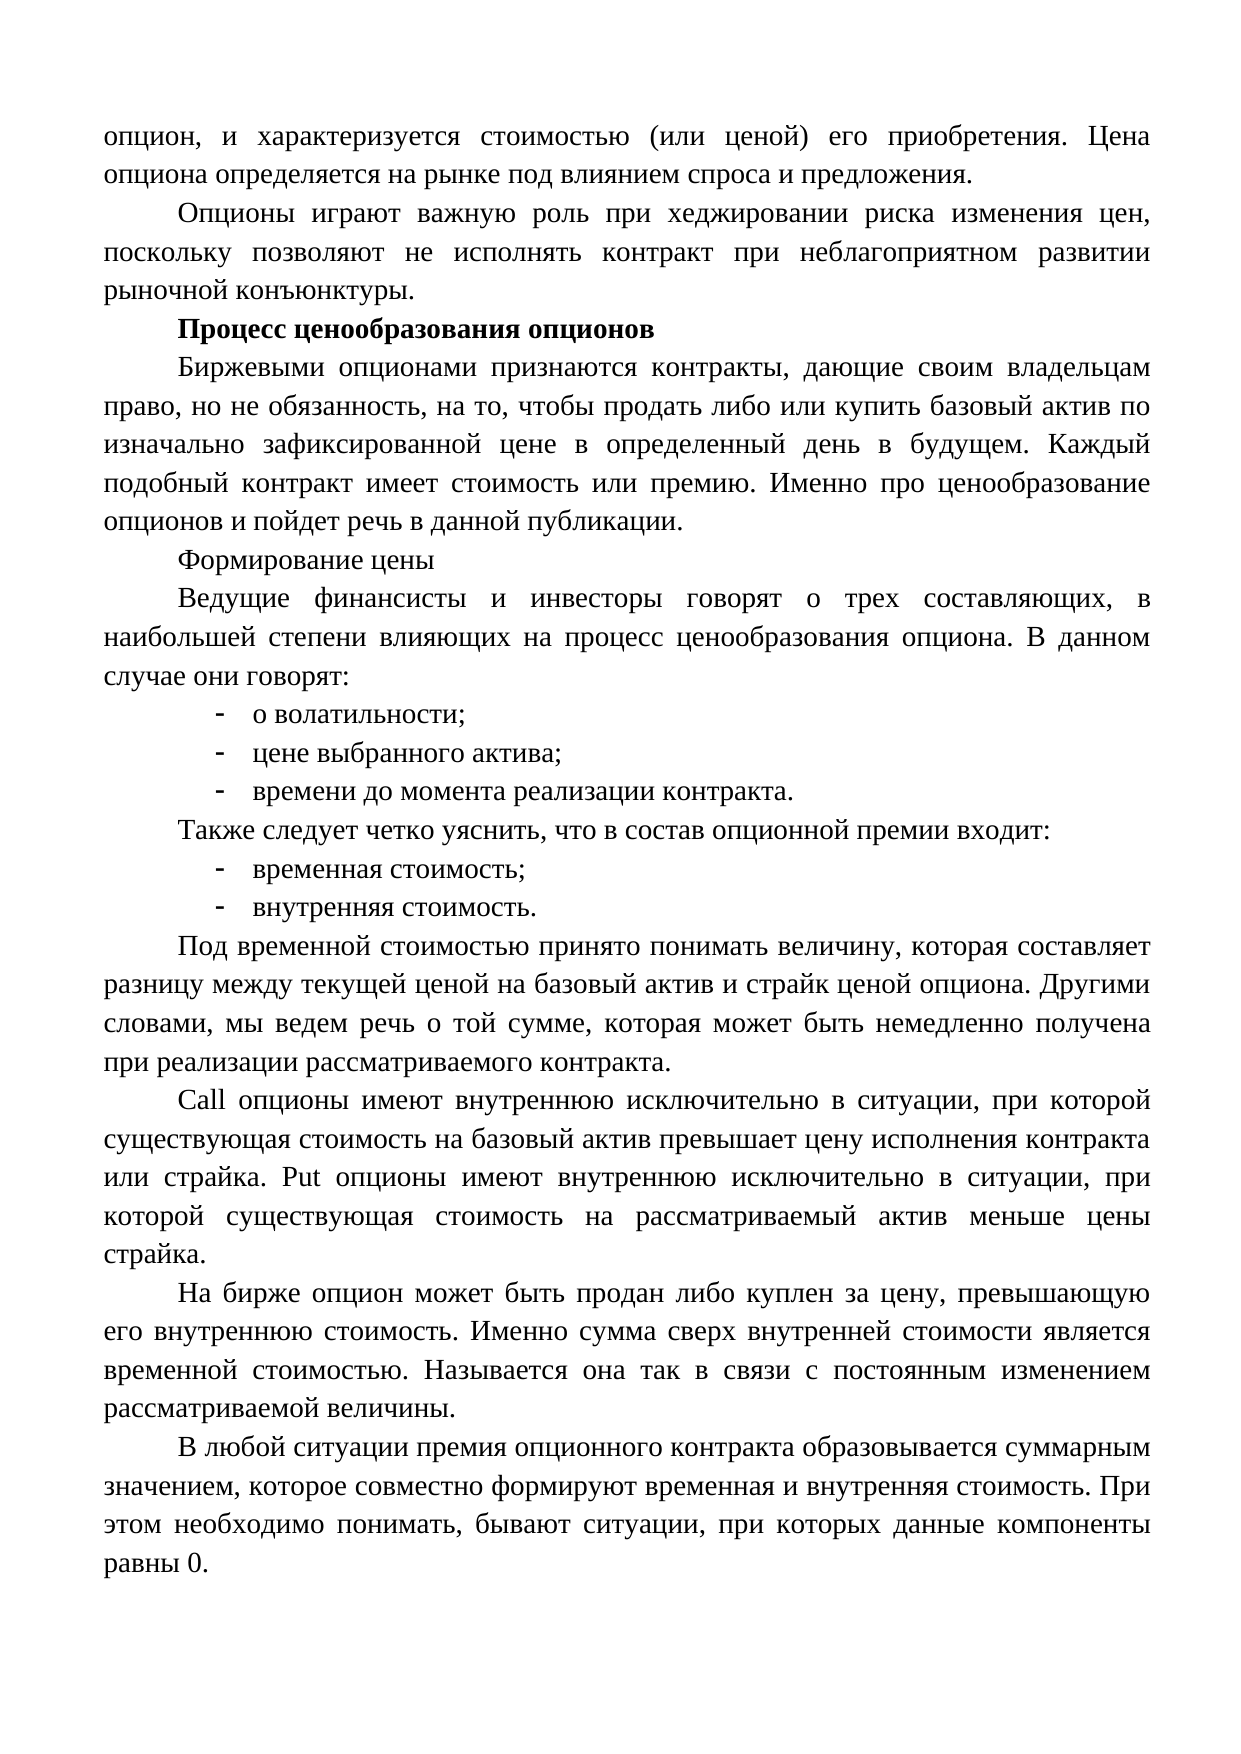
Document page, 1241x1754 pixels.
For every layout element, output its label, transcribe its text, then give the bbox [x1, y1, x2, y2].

text На бирже опцион может быть продан либо куплен за цену, превышающую его внутреннюю стоимость. Именно сумма сверх внутренней стоимости является временной стоимостью. Называется она так в связи с постоянным изменением рассматриваемой величины. [103, 1275, 1152, 1424]
text В любой ситуации премия опционного контракта образовывается суммарным значением, которое совместно формируют временная и внутренняя стоимость. При этом необходимо понимать, бывают ситуации, при которых данные компоненты равны 0. [103, 1429, 1152, 1578]
text Под временной стоимостью принято понимать величину, которая составляет разницу между текущей ценой на базовый актив и страйк ценой опциона. Другими словами, мы ведем речь о той сумме, которая может быть немедленно получена при реализации рассматриваемого контракта. [103, 928, 1152, 1077]
list временная стоимость; [215, 851, 1152, 884]
text Процесс ценообразования опционов [103, 311, 1152, 344]
text Также следует четко уяснить, что в состав опционной премии входит: [103, 812, 1152, 846]
list внутренняя стоимость. [215, 889, 1152, 923]
text Ведущие финансисты и инвесторы говорят о трех составляющих, в наибольшей степени влияющих на процесс ценообразования опциона. В данном случае они говорят: [103, 581, 1152, 691]
text Опционы играют важную роль при хеджировании риска изменения цен, поскольку позволяют не исполнять контракт при неблагоприятном развитии рыночной конъюнктуры. [103, 195, 1152, 306]
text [103, 118, 1152, 190]
list о волатильности; [215, 696, 1152, 730]
list времени до момента реализации контракта. [215, 773, 1152, 807]
text Формирование цены [103, 542, 1152, 576]
list цене выбранного актива; [215, 735, 1152, 768]
text Call опционы имеют внутреннюю исключительно в ситуации, при которой существующая стоимость на базовый актив превышает цену исполнения контракта или страйка. Put опционы имеют внутреннюю исключительно в ситуации, при которой существующая стоимость на рассматриваемый актив меньше цены страйка. [103, 1082, 1152, 1270]
text Биржевыми опционами признаются контракты, дающие своим владельцам право, но не обязанность, на то, чтобы продать либо или купить базовый актив по изначально зафиксированной цене в определенный день в будущем. Каждый подобный контракт имеет стоимость или премию. Именно про ценообразование опционов и пойдет речь в данной публикации. [103, 349, 1152, 537]
